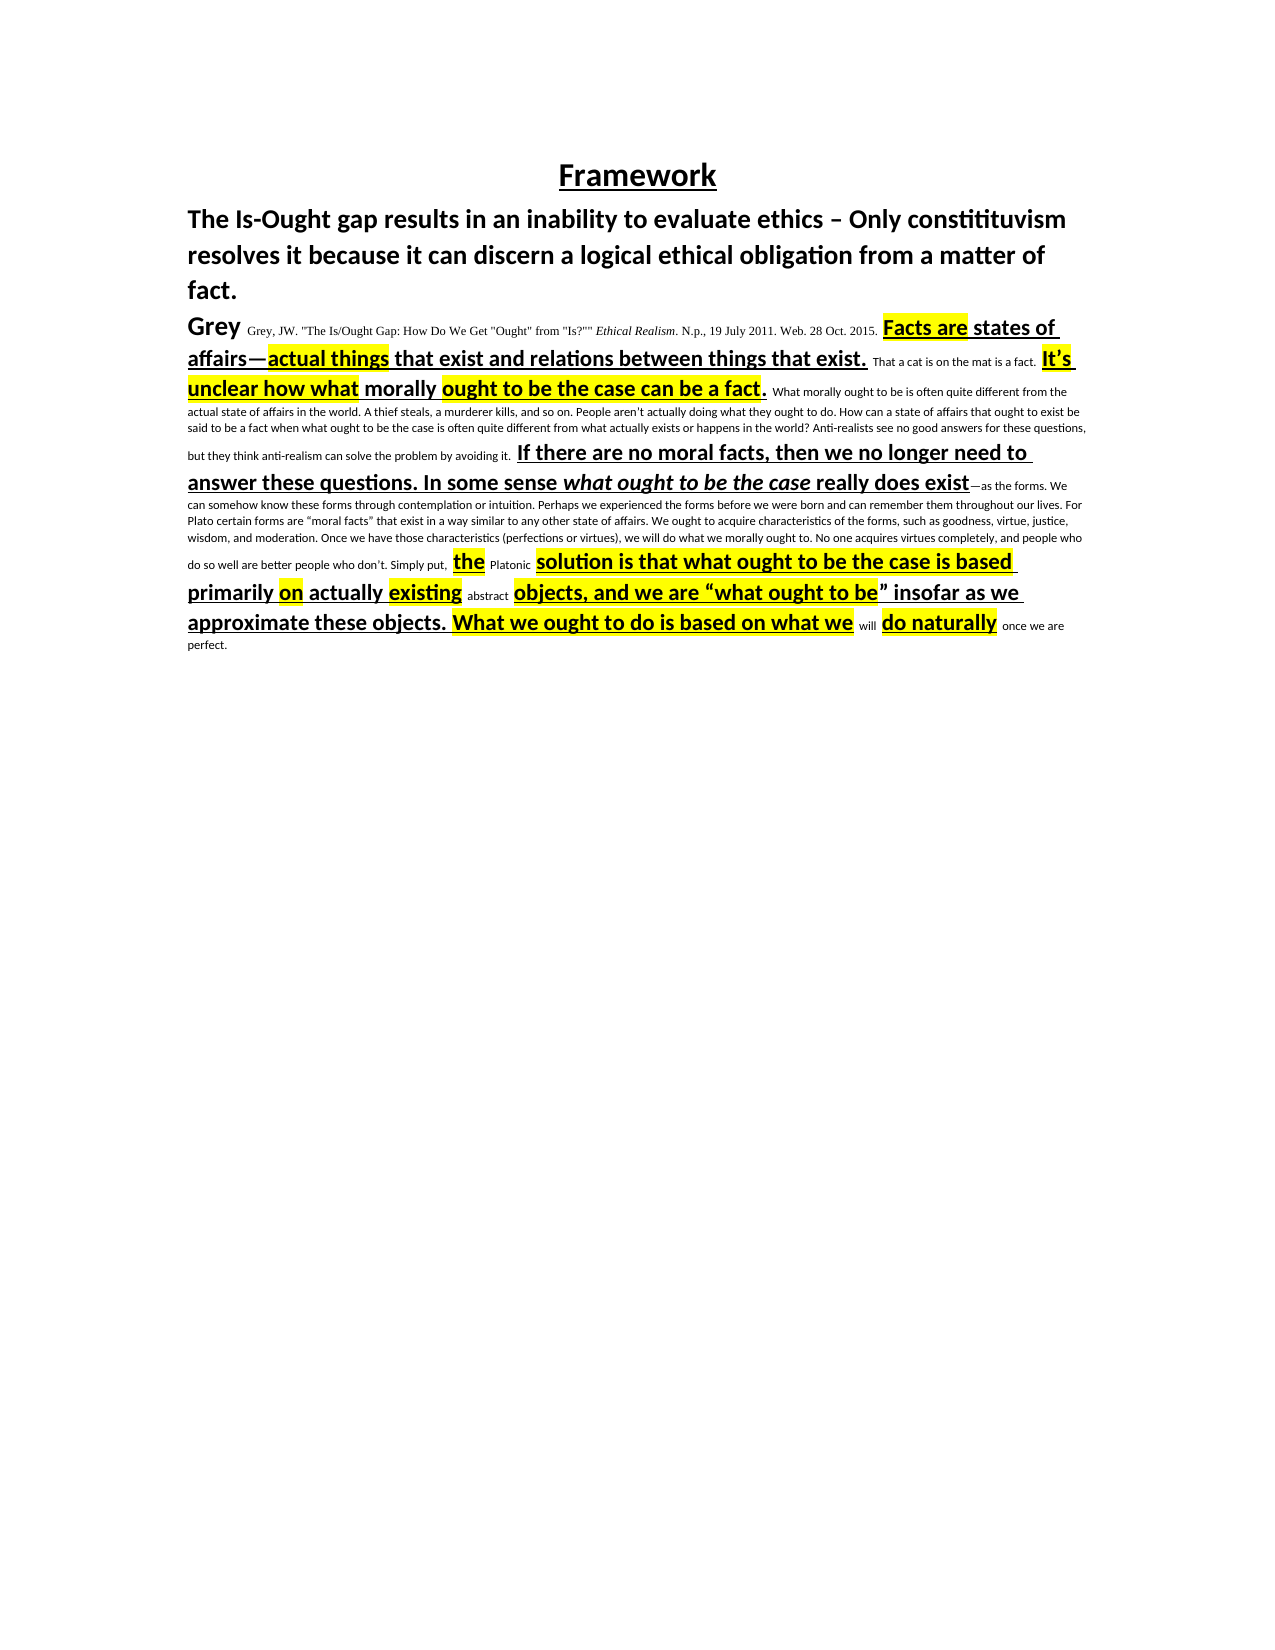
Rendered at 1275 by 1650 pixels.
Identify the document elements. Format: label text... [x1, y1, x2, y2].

subtitle Framework [187, 154, 1087, 195]
text Grey Grey, JW. "The Is/Ought Gap: How Do We Get "Ought" from "Is?"" Ethical Realism. N.p., 19 July 2011. Web. 28 Oct. 2015. Facts are states of affairs—actual things that exist and relations between things that exist. That a cat is on the mat is a fact. It’s unclear how what morally ought to be the case can be a fact. What morally ought to be is often quite different from the actual state of affairs in the world. A thief steals, a murderer kills, and so on. People aren’t actually doing what they ought to do. How can a state of affairs that ought to exist be said to be a fact when what ought to be the case is often quite different from what actually exists or happens in the world? Anti-realists see no good answers for these questions, but they think anti-realism can solve the problem by avoiding it. If there are no moral facts, then we no longer need to answer these questions. In some sense what ought to be the case really does exist—as the forms. We can somehow know these forms through contemplation or intuition. Perhaps we experienced the forms before we were born and can remember them throughout our lives. For Plato certain forms are “moral facts” that exist in a way similar to any other state of affairs. We ought to acquire characteristics of the forms, such as goodness, virtue, justice, wisdom, and moderation. Once we have those characteristics (perfections or virtues), we will do what we morally ought to. No one acquires virtues completely, and people who do so well are better people who don’t. Simply put, the Platonic solution is that what ought to be the case is based primarily on actually existing abstract objects, and we are “what ought to be” insofar as we approximate these objects. What we ought to do is based on what we will do naturally once we are perfect. [187, 309, 1087, 652]
subtitle The Is-Ought gap results in an inability to evaluate ethics – Only constitituvism resolves it because it can discern a logical ethical obligation from a matter of fact. [187, 202, 1087, 307]
